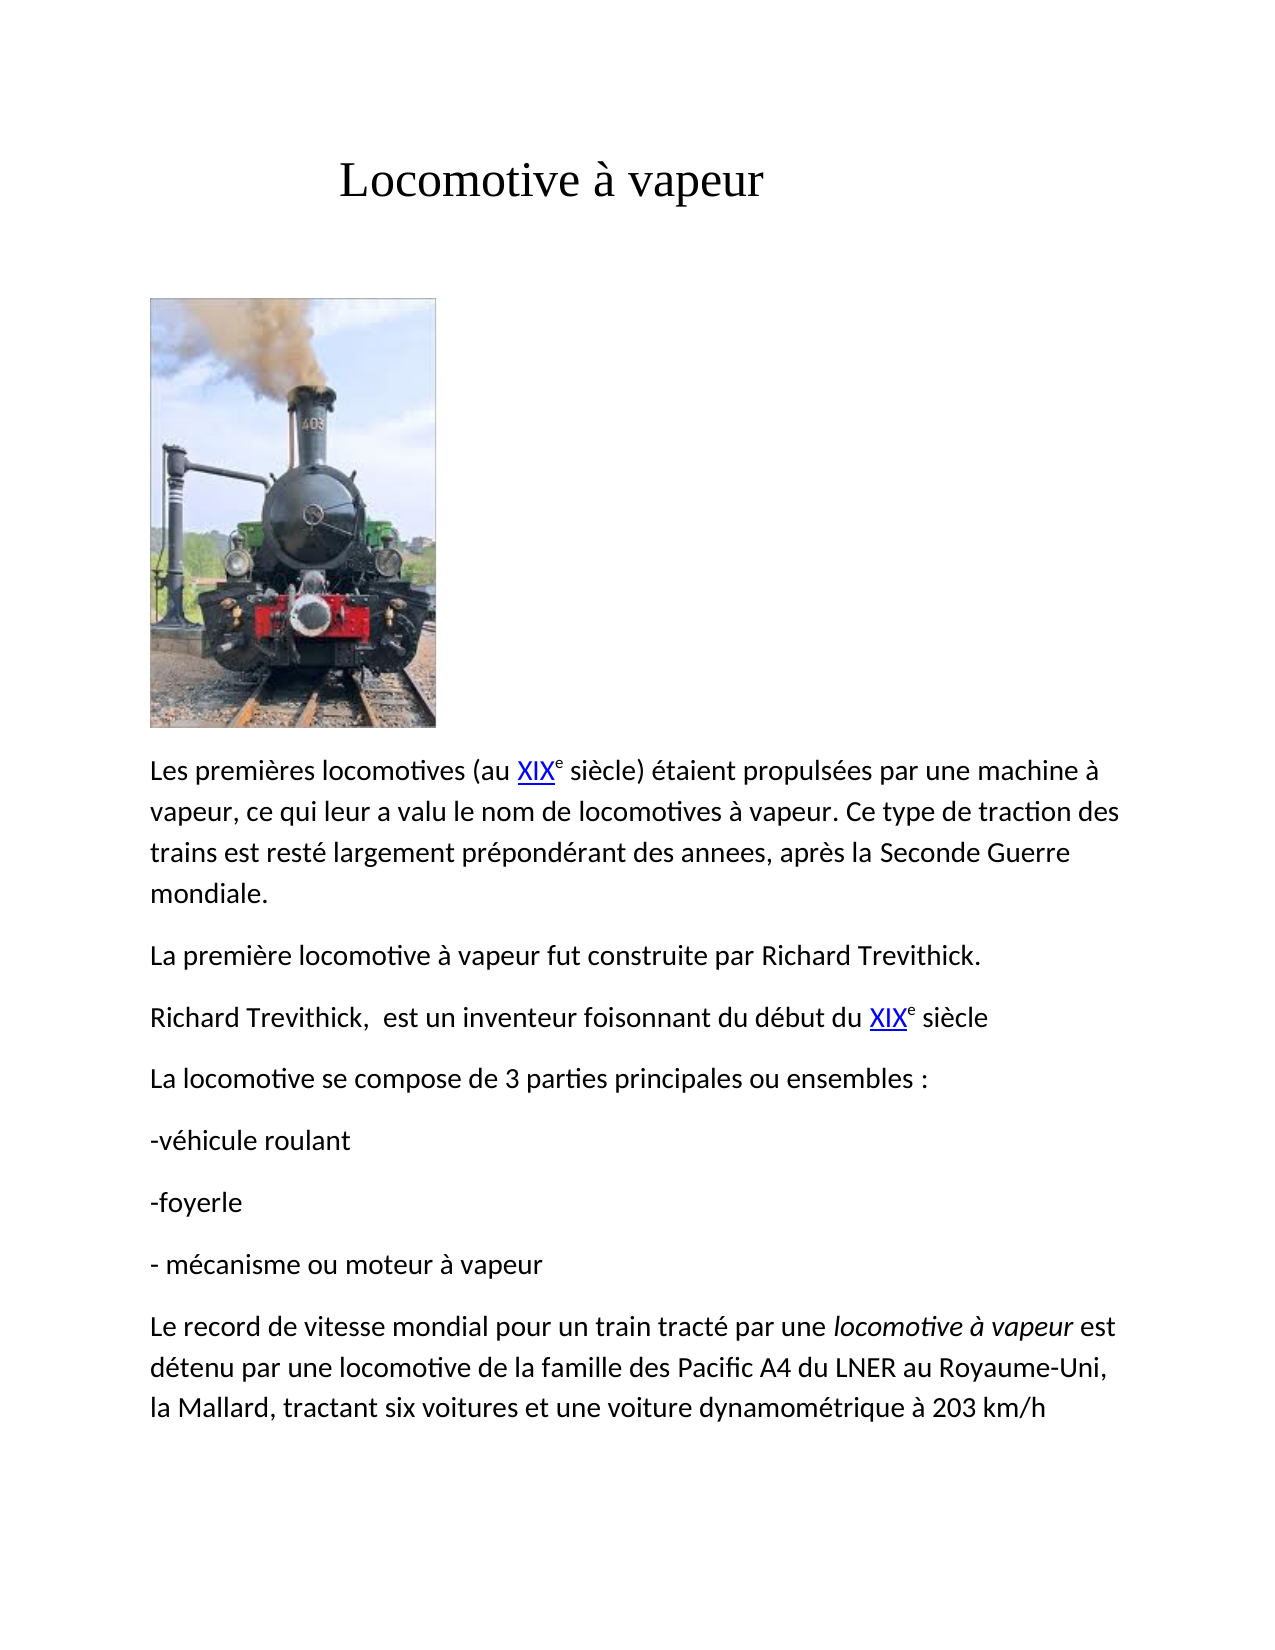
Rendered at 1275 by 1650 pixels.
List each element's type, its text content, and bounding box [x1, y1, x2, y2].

text Richard Trevithick, est un inventeur foisonnant du début du XIXe siècle [150, 999, 1125, 1034]
text -foyerle [150, 1184, 1125, 1220]
text -véhicule roulant [150, 1122, 1125, 1158]
picture [150, 298, 437, 728]
text La première locomotive à vapeur fut construite par Richard Trevithick. [150, 937, 1125, 973]
text - mécanisme ou moteur à vapeur [150, 1246, 1125, 1282]
text Les premières locomotives (au XIXe siècle) étaient propulsées par une machine à vapeur, ce qui leur a valu le nom de locomotives à vapeur. Ce type de traction des trains est resté largement prépondérant des annees, après la Seconde Guerre mondiale. [150, 752, 1125, 911]
text La locomotive se compose de 3 parties principales ou ensembles : [150, 1061, 1125, 1096]
text Le record de vitesse mondial pour un train tracté par une locomotive à vapeur est détenu par une locomotive de la famille des Pacific A4 du LNER au Royaume-Uni, la Mallard, tractant six voitures et une voiture dynamométrique à 203 km/h [150, 1308, 1125, 1425]
subtitle Locomotive à vapeur [150, 150, 1125, 207]
